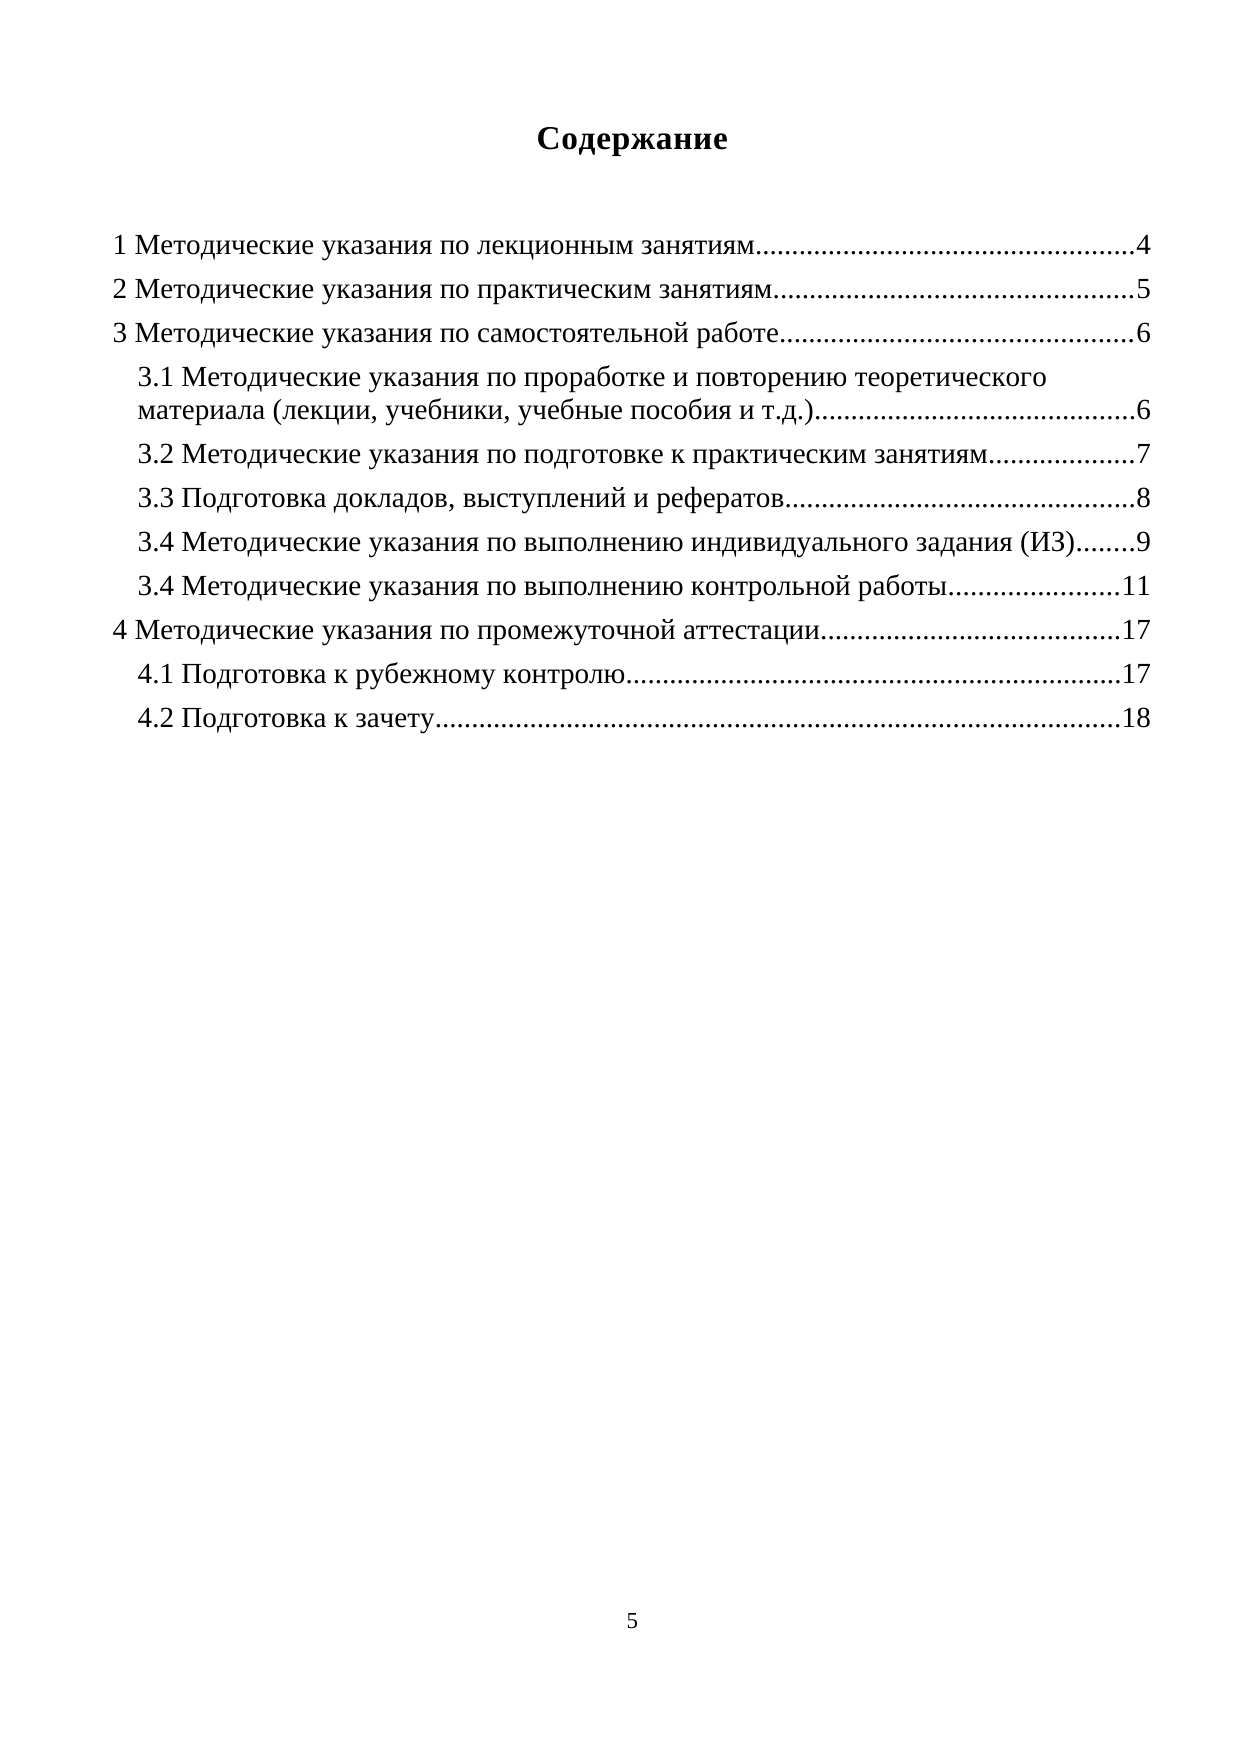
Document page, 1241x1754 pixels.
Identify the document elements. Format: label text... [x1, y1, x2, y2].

text Содержание [112, 118, 1152, 156]
text 3.2 Методические указания по подготовке к практическим занятиям 7 [137, 436, 1152, 470]
text 3.4 Методические указания по выполнению индивидуального задания (ИЗ) 9 [137, 524, 1152, 558]
text 3.1 Методические указания по проработке и повторению теоретического материала (лекции, учебники, учебные пособия и т.д.) 6 [137, 359, 1152, 426]
text 2 Методические указания по практическим занятиям 5 [112, 271, 1152, 304]
text 3.4 Методические указания по выполнению контрольной работы 11 [137, 568, 1152, 602]
text 4.1 Подготовка к рубежному контролю 17 [137, 656, 1152, 690]
text 3.3 Подготовка докладов, выступлений и рефератов 8 [137, 480, 1152, 514]
text 4 Методические указания по промежуточной аттестации 17 [112, 612, 1152, 646]
text 3 Методические указания по самостоятельной работе 6 [112, 315, 1152, 348]
text 4.2 Подготовка к зачету 18 [137, 700, 1152, 734]
text 1 Методические указания по лекционным занятиям 4 [112, 227, 1152, 261]
